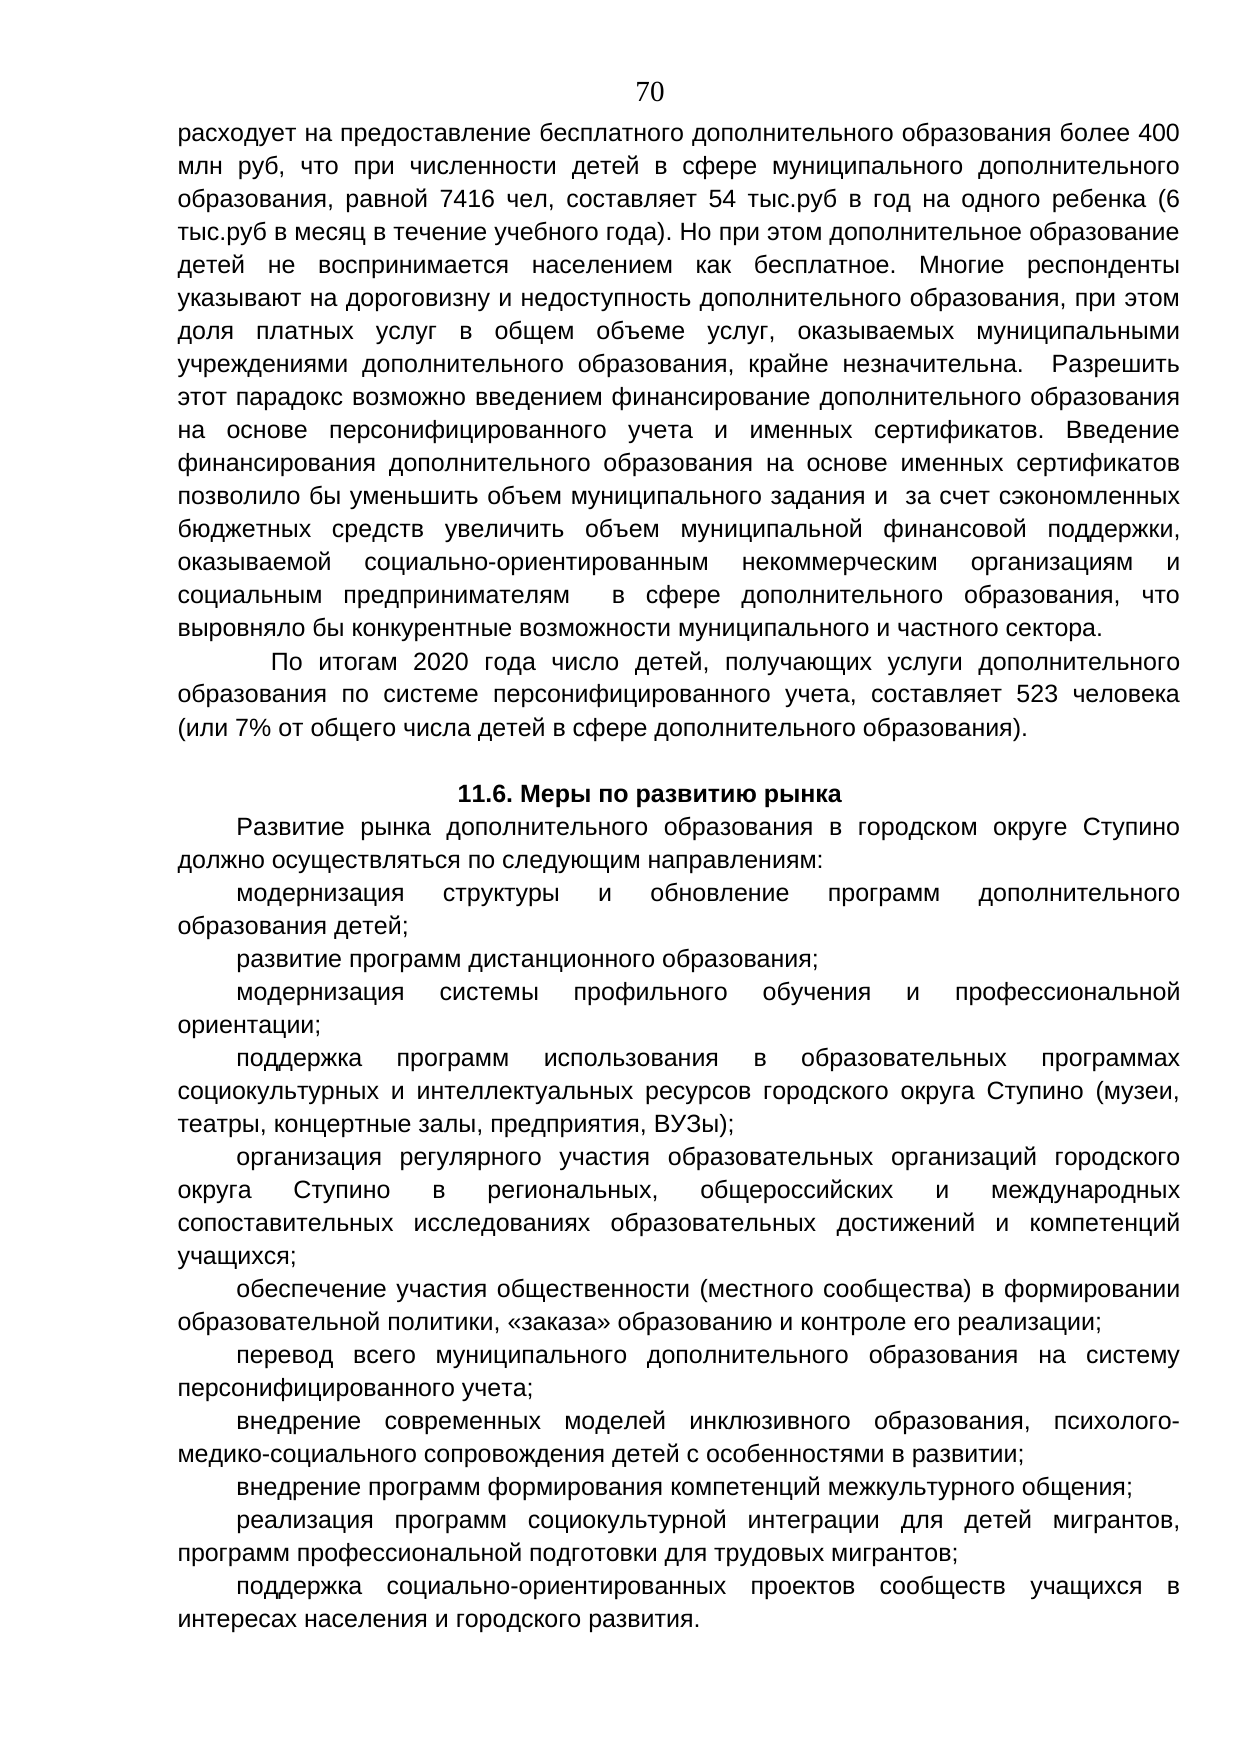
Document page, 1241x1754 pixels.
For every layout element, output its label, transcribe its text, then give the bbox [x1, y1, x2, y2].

text модернизация системы профильного обучения и профессиональной ориентации; [177, 977, 1181, 1038]
text внедрение современных моделей инклюзивного образования, психолого-медико-социального сопровождения детей с особенностями в развитии; [177, 1406, 1181, 1468]
text Развитие рынка дополнительного образования в городском округе Ступино должно осуществляться по следующим направлениям: [177, 812, 1181, 873]
text поддержка социально-ориентированных проектов сообществ учащихся в интересах населения и городского развития. [177, 1571, 1181, 1633]
text 11.6. Меры по развитию рынка [118, 778, 1181, 807]
text модернизация структуры и обновление программ дополнительного образования детей; [177, 878, 1181, 939]
text развитие программ дистанционного образования; [177, 944, 1181, 972]
text поддержка программ использования в образовательных программах социокультурных и интеллектуальных ресурсов городского округа Ступино (музеи, театры, концертные залы, предприятия, ВУЗы); [177, 1043, 1181, 1137]
text реализация программ социокультурной интеграции для детей мигрантов, программ профессиональной подготовки для трудовых мигрантов; [177, 1505, 1181, 1567]
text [177, 118, 1181, 642]
text организация регулярного участия образовательных организаций городского округа Ступино в региональных, общероссийских и международных сопоставительных исследованиях образовательных достижений и компетенций учащихся; [177, 1142, 1181, 1269]
text перевод всего муниципального дополнительного образования на систему персонифицированного учета; [177, 1340, 1181, 1402]
text внедрение программ формирования компетенций межкультурного общения; [177, 1472, 1181, 1501]
text По итогам 2020 года число детей, получающих услуги дополнительного образования по системе персонифицированного учета, составляет 523 человека (или 7% от общего числа детей в сфере дополнительного образования). [177, 646, 1181, 741]
text обеспечение участия общественности (местного сообщества) в формировании образовательной политики, «заказа» образованию и контроле его реализации; [177, 1274, 1181, 1336]
